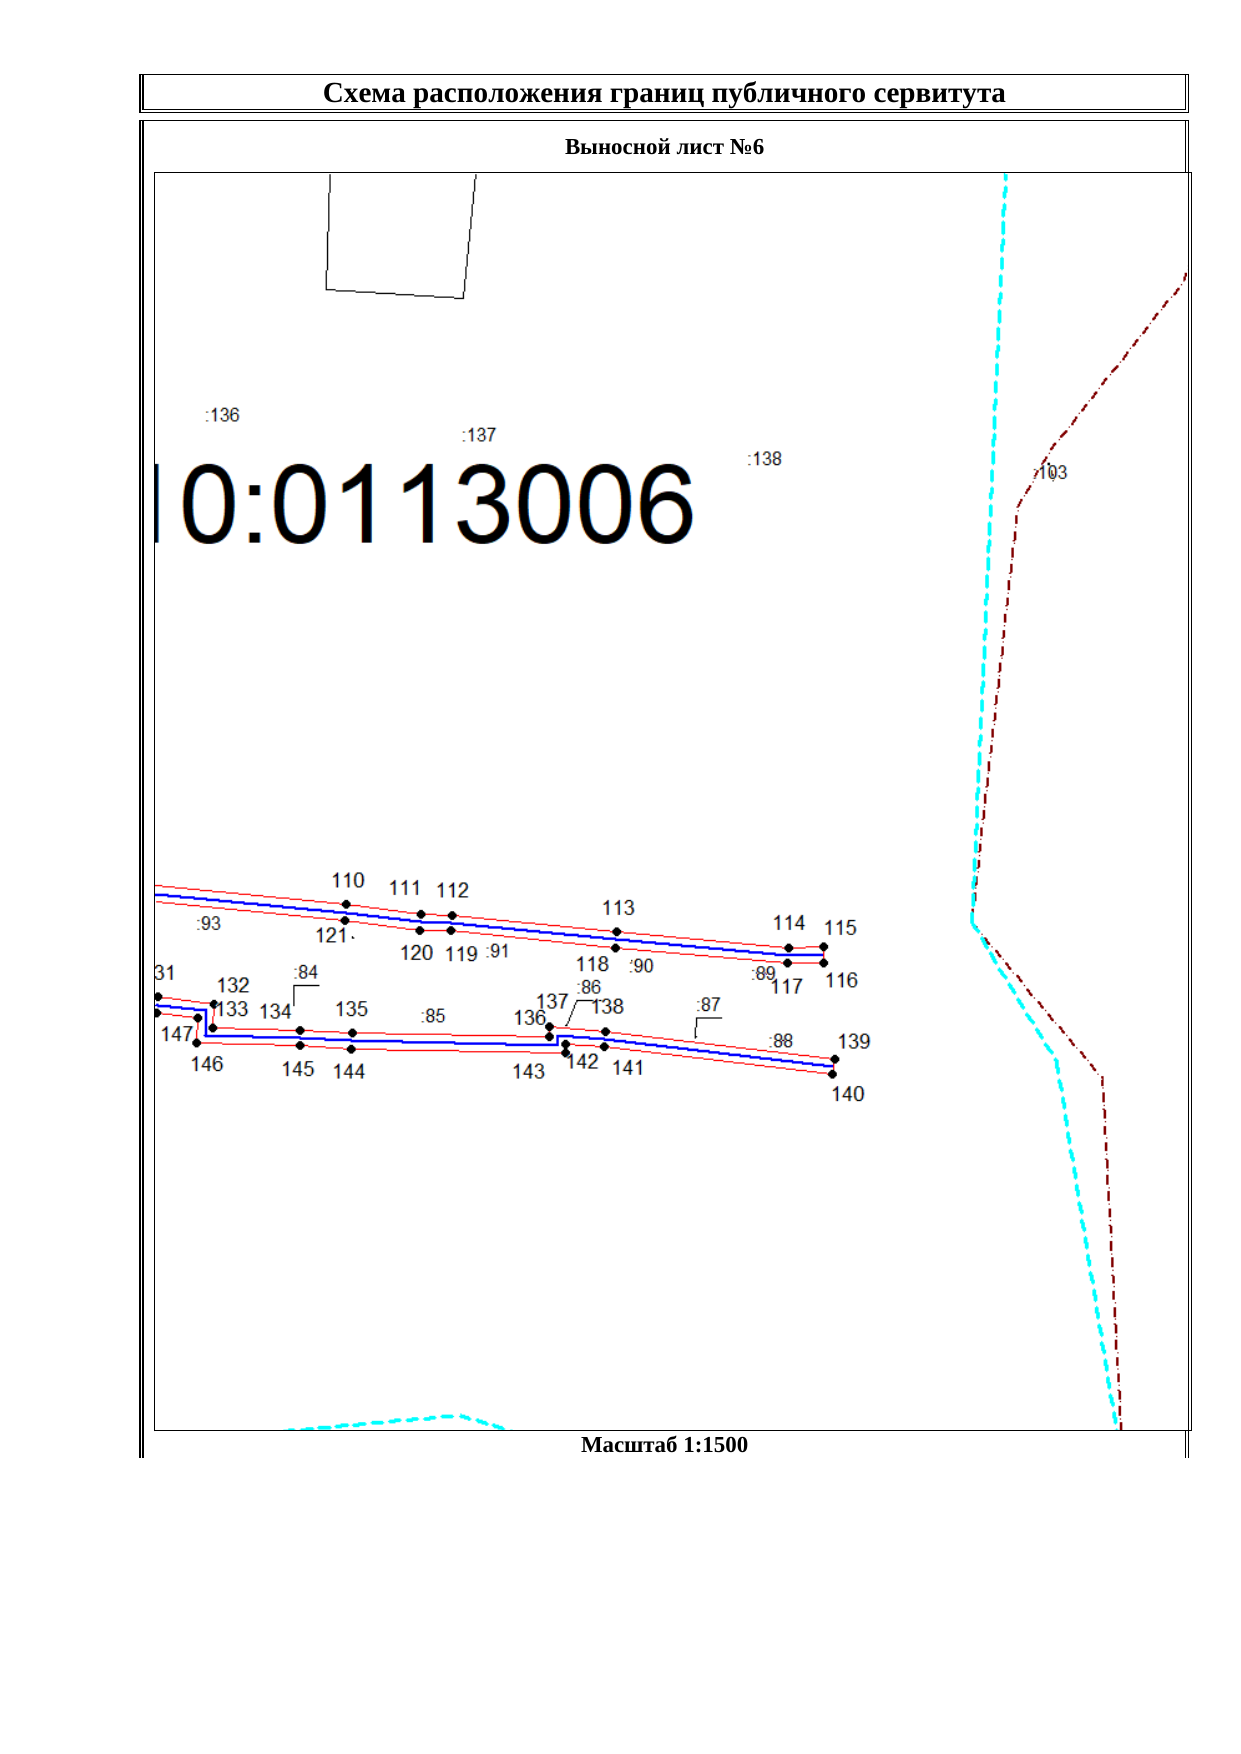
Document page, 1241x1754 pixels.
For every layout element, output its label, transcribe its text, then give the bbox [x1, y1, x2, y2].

table_header Выносной лист №6 [144, 121, 1185, 159]
picture [155, 173, 1188, 1430]
table_cell Масштаб 1:1500 [144, 1431, 1185, 1458]
table_cell [144, 160, 1185, 1431]
